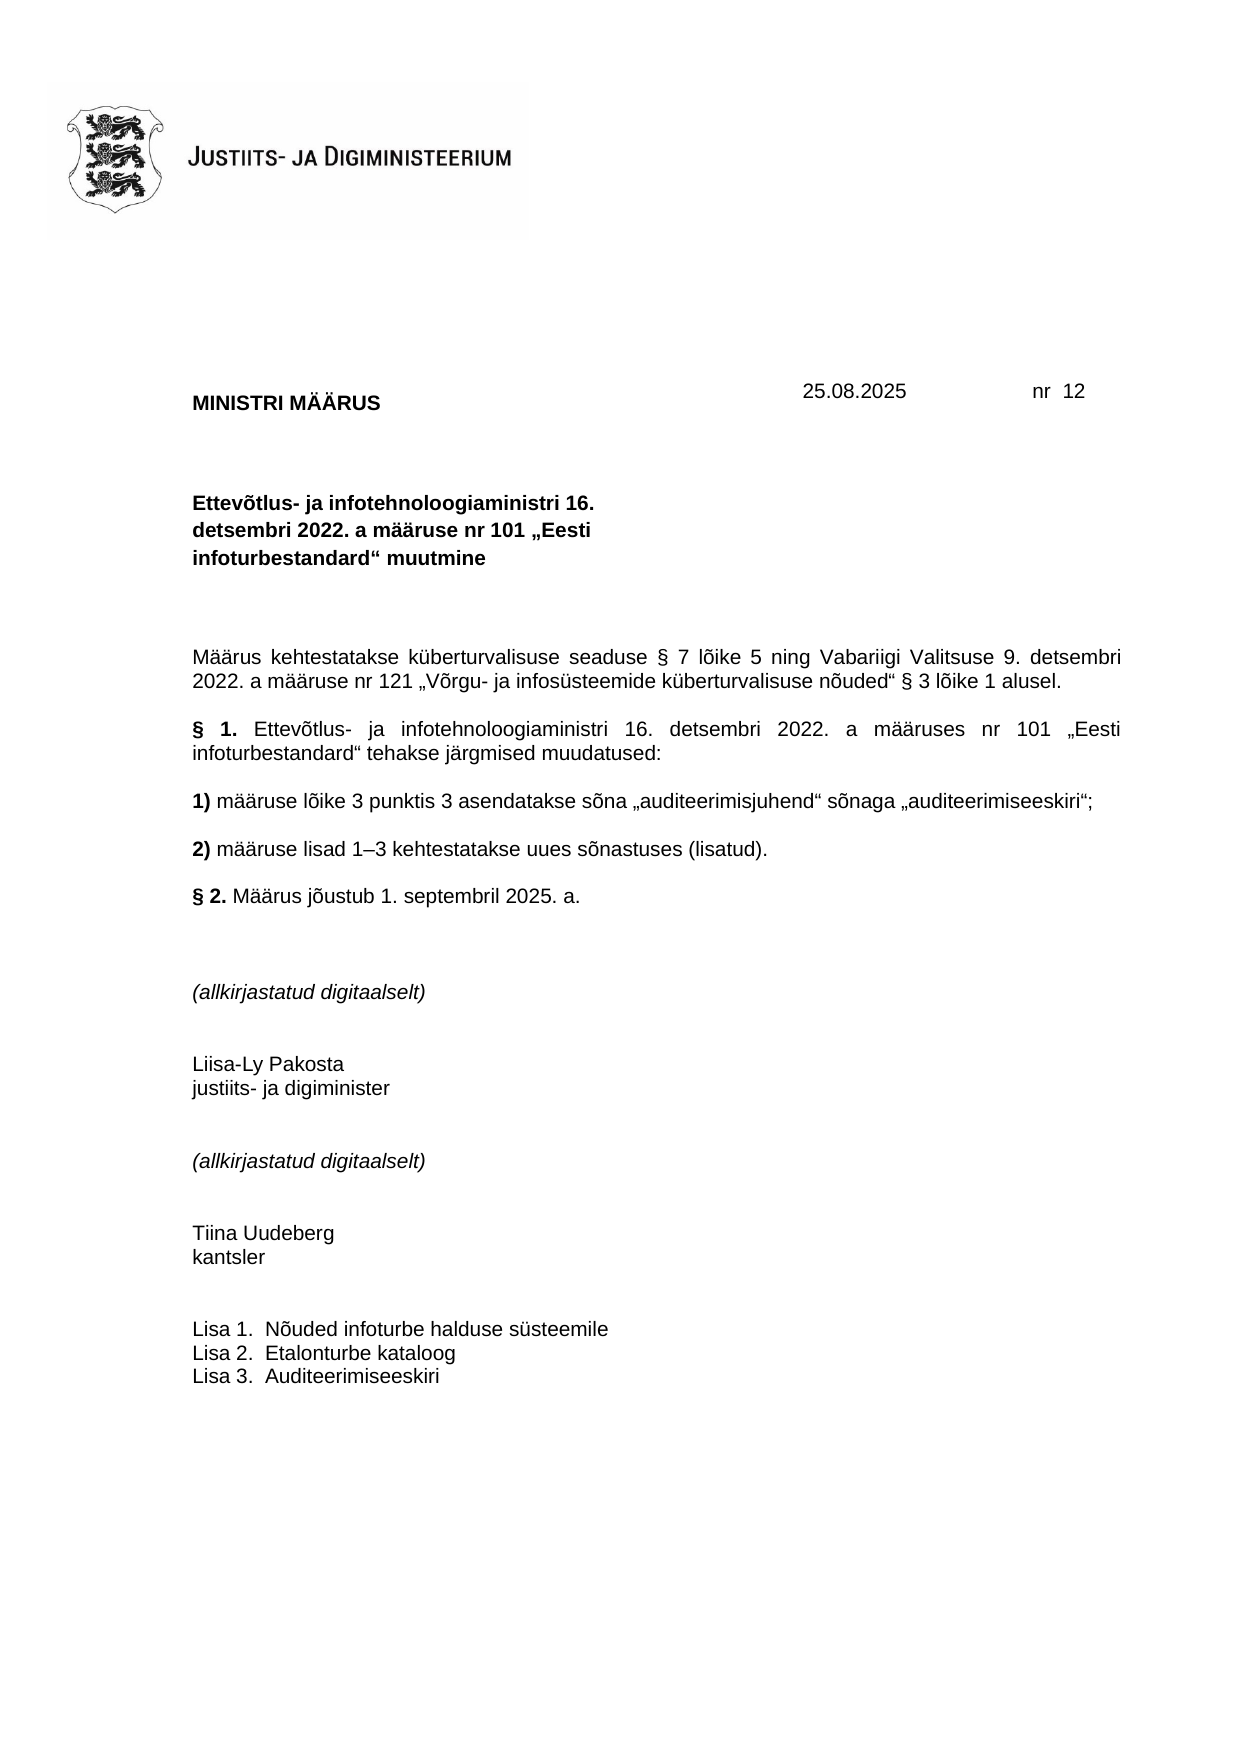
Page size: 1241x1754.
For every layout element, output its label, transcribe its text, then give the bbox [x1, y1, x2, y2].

text MINISTRI MÄÄRUS [192, 390, 591, 414]
text justiits- ja digiminister [192, 1076, 1122, 1101]
picture [46, 82, 529, 240]
table_header 25.08.2025 [749, 379, 907, 403]
text § 2. Määrus jõustub 1. septembril 2025. a. [192, 884, 1122, 908]
text 2) määruse lisad 1–3 kehtestatakse uues sõnastuses (lisatud). [192, 836, 1122, 860]
text (allkirjastatud digitaalselt) [192, 1149, 1122, 1173]
table_header nr 12 [907, 379, 1103, 403]
text kantsler [192, 1244, 1122, 1268]
text § 1. Ettevõtlus- ja infotehnoloogiaministri 16. detsembri 2022. a määruses nr 101 „Eesti infoturbestandard“ tehakse järgmised muudatused: [192, 717, 1122, 764]
text Tiina Uudeberg [192, 1221, 1122, 1244]
text (allkirjastatud digitaalselt) [192, 980, 1122, 1004]
text Ettevõtlus- ja infotehnoloogiaministri 16. detsembri 2022. a määruse nr 101 „Eesti infoturbestandard“ muutmine [192, 490, 664, 569]
text Määrus kehtestatakse küberturvalisuse seaduse § 7 lõike 5 ning Vabariigi Valitsuse 9. detsembri 2022. a määruse nr 121 „Võrgu- ja infosüsteemide küberturvalisuse nõuded“ § 3 lõike 1 alusel. [192, 645, 1122, 693]
text Lisa 2. Etalonturbe kataloog [192, 1340, 1122, 1364]
text 1) määruse lõike 3 punktis 3 asendatakse sõna „auditeerimisjuhend“ sõnaga „auditeerimiseeskiri“; [192, 788, 1122, 812]
text Liisa-Ly Pakosta [192, 1052, 1122, 1076]
text Lisa 3. Auditeerimiseeskiri [192, 1364, 1122, 1388]
text Lisa 1. Nõuded infoturbe halduse süsteemile [192, 1316, 1122, 1340]
